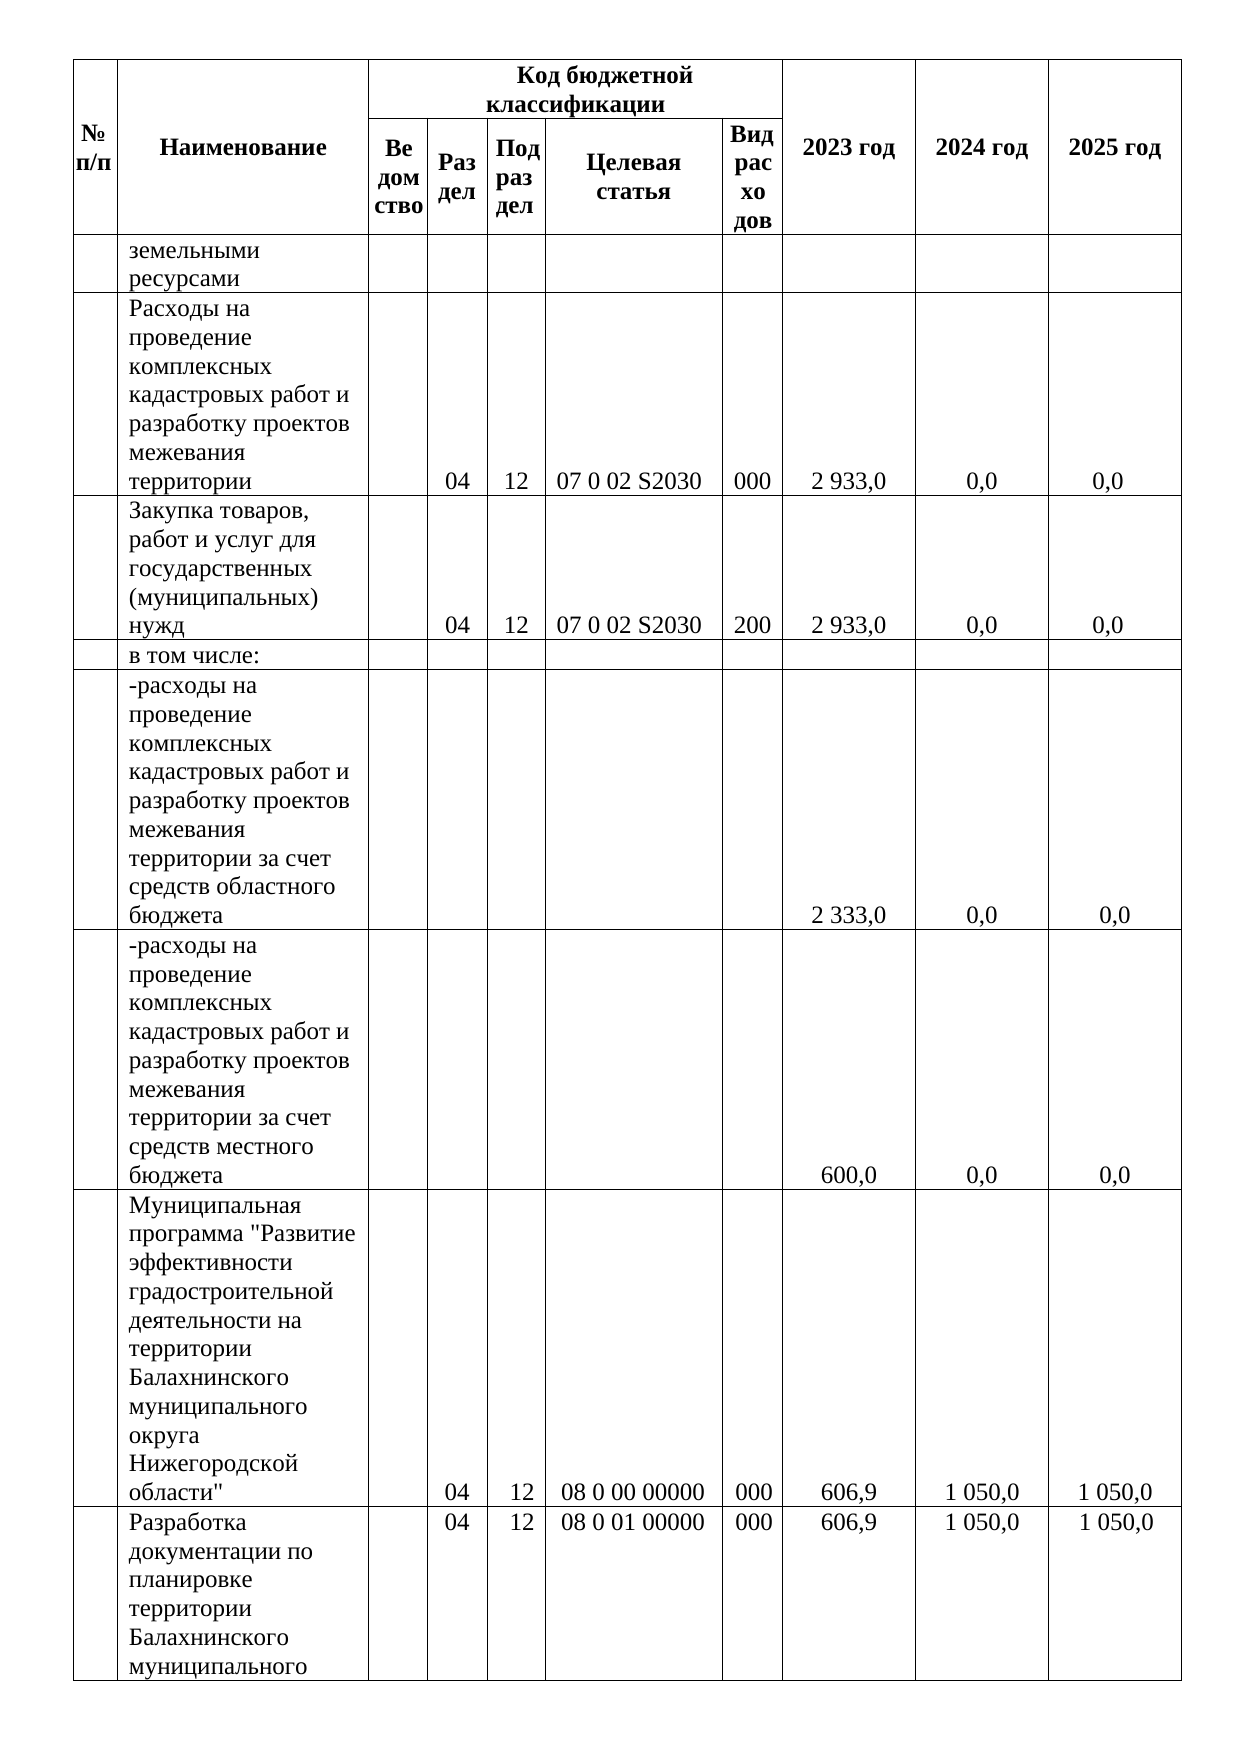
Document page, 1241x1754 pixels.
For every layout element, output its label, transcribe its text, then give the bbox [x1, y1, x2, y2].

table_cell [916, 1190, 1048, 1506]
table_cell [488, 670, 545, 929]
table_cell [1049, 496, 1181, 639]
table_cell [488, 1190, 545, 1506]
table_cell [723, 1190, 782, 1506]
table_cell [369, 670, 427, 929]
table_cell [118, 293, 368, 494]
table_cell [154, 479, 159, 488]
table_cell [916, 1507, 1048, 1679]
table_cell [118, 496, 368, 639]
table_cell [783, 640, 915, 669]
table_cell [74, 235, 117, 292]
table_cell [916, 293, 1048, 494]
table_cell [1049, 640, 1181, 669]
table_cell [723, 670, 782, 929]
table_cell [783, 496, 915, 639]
table_cell Раз дел [428, 119, 487, 234]
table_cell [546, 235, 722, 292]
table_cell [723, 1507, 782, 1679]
table_header № п/п [74, 60, 117, 234]
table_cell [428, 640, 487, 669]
table_cell Ве дом ство [369, 119, 427, 234]
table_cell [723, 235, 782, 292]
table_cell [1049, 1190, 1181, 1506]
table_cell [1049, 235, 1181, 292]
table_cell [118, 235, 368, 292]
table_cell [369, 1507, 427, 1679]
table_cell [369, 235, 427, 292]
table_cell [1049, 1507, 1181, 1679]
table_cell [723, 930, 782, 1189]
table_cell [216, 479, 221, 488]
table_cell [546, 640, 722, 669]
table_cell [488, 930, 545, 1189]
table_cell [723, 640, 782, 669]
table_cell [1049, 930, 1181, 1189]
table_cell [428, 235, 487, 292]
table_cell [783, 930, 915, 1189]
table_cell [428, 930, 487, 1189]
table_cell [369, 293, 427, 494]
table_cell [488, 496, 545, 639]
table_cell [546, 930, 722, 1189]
table_header 2025 год [1049, 60, 1181, 234]
table_header 2023 год [783, 60, 915, 234]
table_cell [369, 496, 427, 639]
table_header Код бюджетной классификации [369, 60, 782, 118]
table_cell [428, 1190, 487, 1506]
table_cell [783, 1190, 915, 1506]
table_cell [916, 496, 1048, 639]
table_cell Под раз дел [488, 119, 545, 234]
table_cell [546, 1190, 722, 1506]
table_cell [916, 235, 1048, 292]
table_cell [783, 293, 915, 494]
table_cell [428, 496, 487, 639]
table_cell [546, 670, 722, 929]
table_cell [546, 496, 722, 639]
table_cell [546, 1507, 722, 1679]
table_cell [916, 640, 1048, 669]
table_cell Целевая статья [546, 119, 722, 234]
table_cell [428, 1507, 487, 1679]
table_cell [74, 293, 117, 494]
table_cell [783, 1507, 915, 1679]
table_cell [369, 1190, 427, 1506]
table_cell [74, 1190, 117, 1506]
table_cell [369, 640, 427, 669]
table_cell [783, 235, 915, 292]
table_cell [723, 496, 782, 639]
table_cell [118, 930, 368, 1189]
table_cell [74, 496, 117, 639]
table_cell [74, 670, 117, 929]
table_cell Вид рас хо дов [723, 119, 782, 234]
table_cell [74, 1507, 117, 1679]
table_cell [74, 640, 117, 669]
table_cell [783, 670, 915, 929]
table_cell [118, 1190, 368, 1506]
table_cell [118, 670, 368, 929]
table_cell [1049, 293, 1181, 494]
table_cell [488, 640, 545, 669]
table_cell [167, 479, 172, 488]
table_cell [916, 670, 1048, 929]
table_header 2024 год [916, 60, 1048, 234]
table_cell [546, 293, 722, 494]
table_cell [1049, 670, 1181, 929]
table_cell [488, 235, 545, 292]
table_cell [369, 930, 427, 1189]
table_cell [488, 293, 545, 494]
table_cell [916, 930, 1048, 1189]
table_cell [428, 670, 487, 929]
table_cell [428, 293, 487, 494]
table_header Наименование [118, 60, 368, 234]
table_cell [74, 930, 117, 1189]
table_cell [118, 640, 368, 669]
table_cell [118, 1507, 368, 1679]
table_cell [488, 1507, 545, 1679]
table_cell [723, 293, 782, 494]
